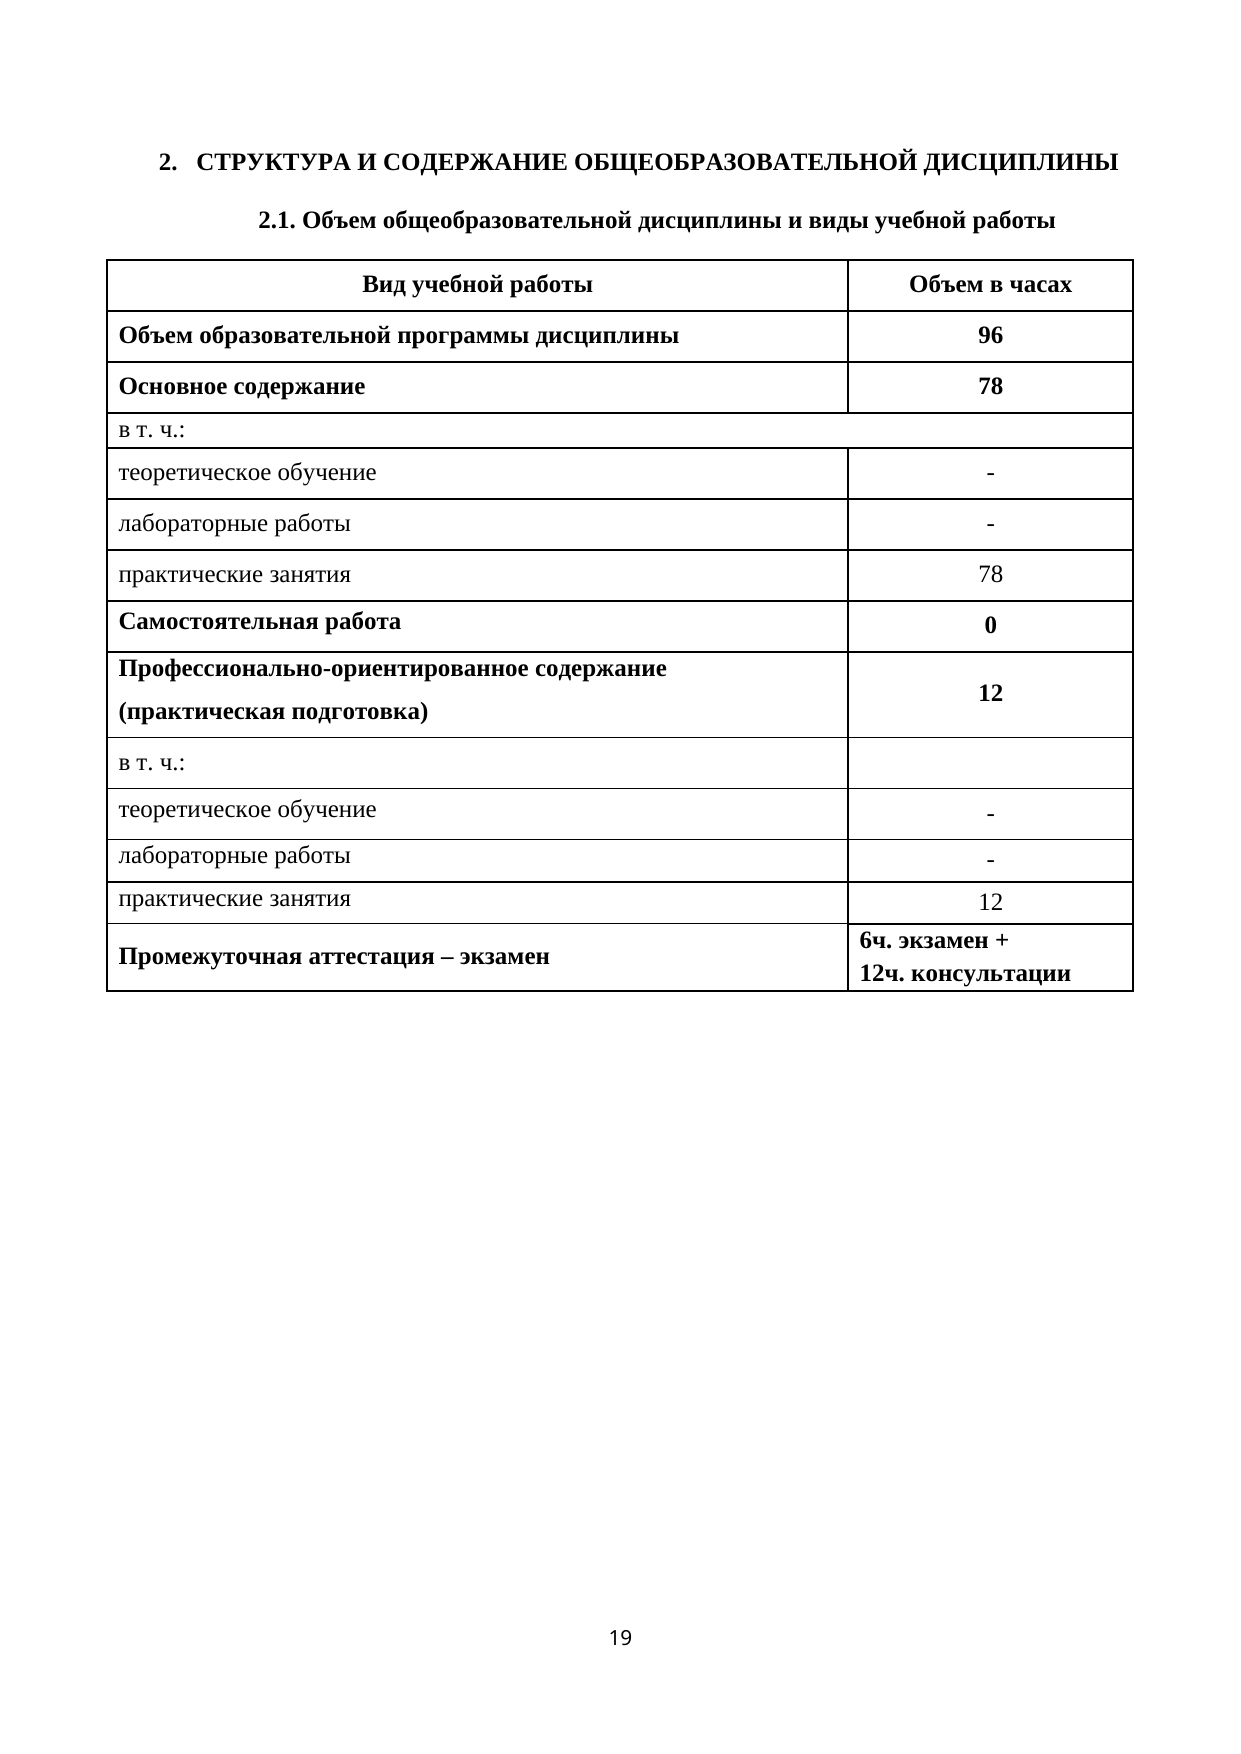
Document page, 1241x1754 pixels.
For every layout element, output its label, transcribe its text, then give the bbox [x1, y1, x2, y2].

list СТРУКТУРА И СОДЕРЖАНИЕ ОБЩЕОБРАЗОВАТЕЛЬНОЙ ДИСЦИПЛИНЫ [126, 147, 1152, 176]
table_cell 12 [849, 653, 1132, 737]
table_cell 12 [849, 883, 1132, 923]
table_cell - [849, 449, 1132, 498]
table_cell Профессионально-ориентированное содержание (практическая подготовка) [108, 653, 847, 737]
text 2.1. Объем общеобразовательной дисциплины и виды учебной работы [89, 205, 1152, 234]
table_cell Объем образовательной программы дисциплины [108, 312, 847, 361]
table_cell - [849, 500, 1132, 549]
table_cell лабораторные работы [108, 500, 847, 549]
table_cell [849, 738, 1132, 788]
table_cell 6ч. экзамен + 12ч. консультации [849, 925, 1132, 990]
table_cell 78 [849, 363, 1132, 412]
table_cell Промежуточная аттестация – экзамен [108, 924, 847, 990]
table_cell в т. ч.: [108, 414, 1132, 447]
table_cell теоретическое обучение [108, 449, 847, 498]
table_cell в т. ч.: [108, 738, 847, 788]
table_header Объем в часах [849, 261, 1132, 310]
table_cell 78 [849, 551, 1132, 600]
table_header Вид учебной работы [108, 261, 847, 310]
table_cell 0 [849, 602, 1132, 651]
table_cell - [849, 840, 1132, 881]
table_cell 96 [849, 312, 1132, 361]
table_cell - [849, 789, 1132, 839]
table_cell лабораторные работы [108, 840, 847, 881]
table_cell теоретическое обучение [108, 789, 847, 839]
table_cell практические занятия [108, 883, 847, 923]
table_cell Основное содержание [108, 363, 847, 412]
table_cell Самостоятельная работа [108, 602, 847, 651]
table_cell практические занятия [108, 551, 847, 600]
